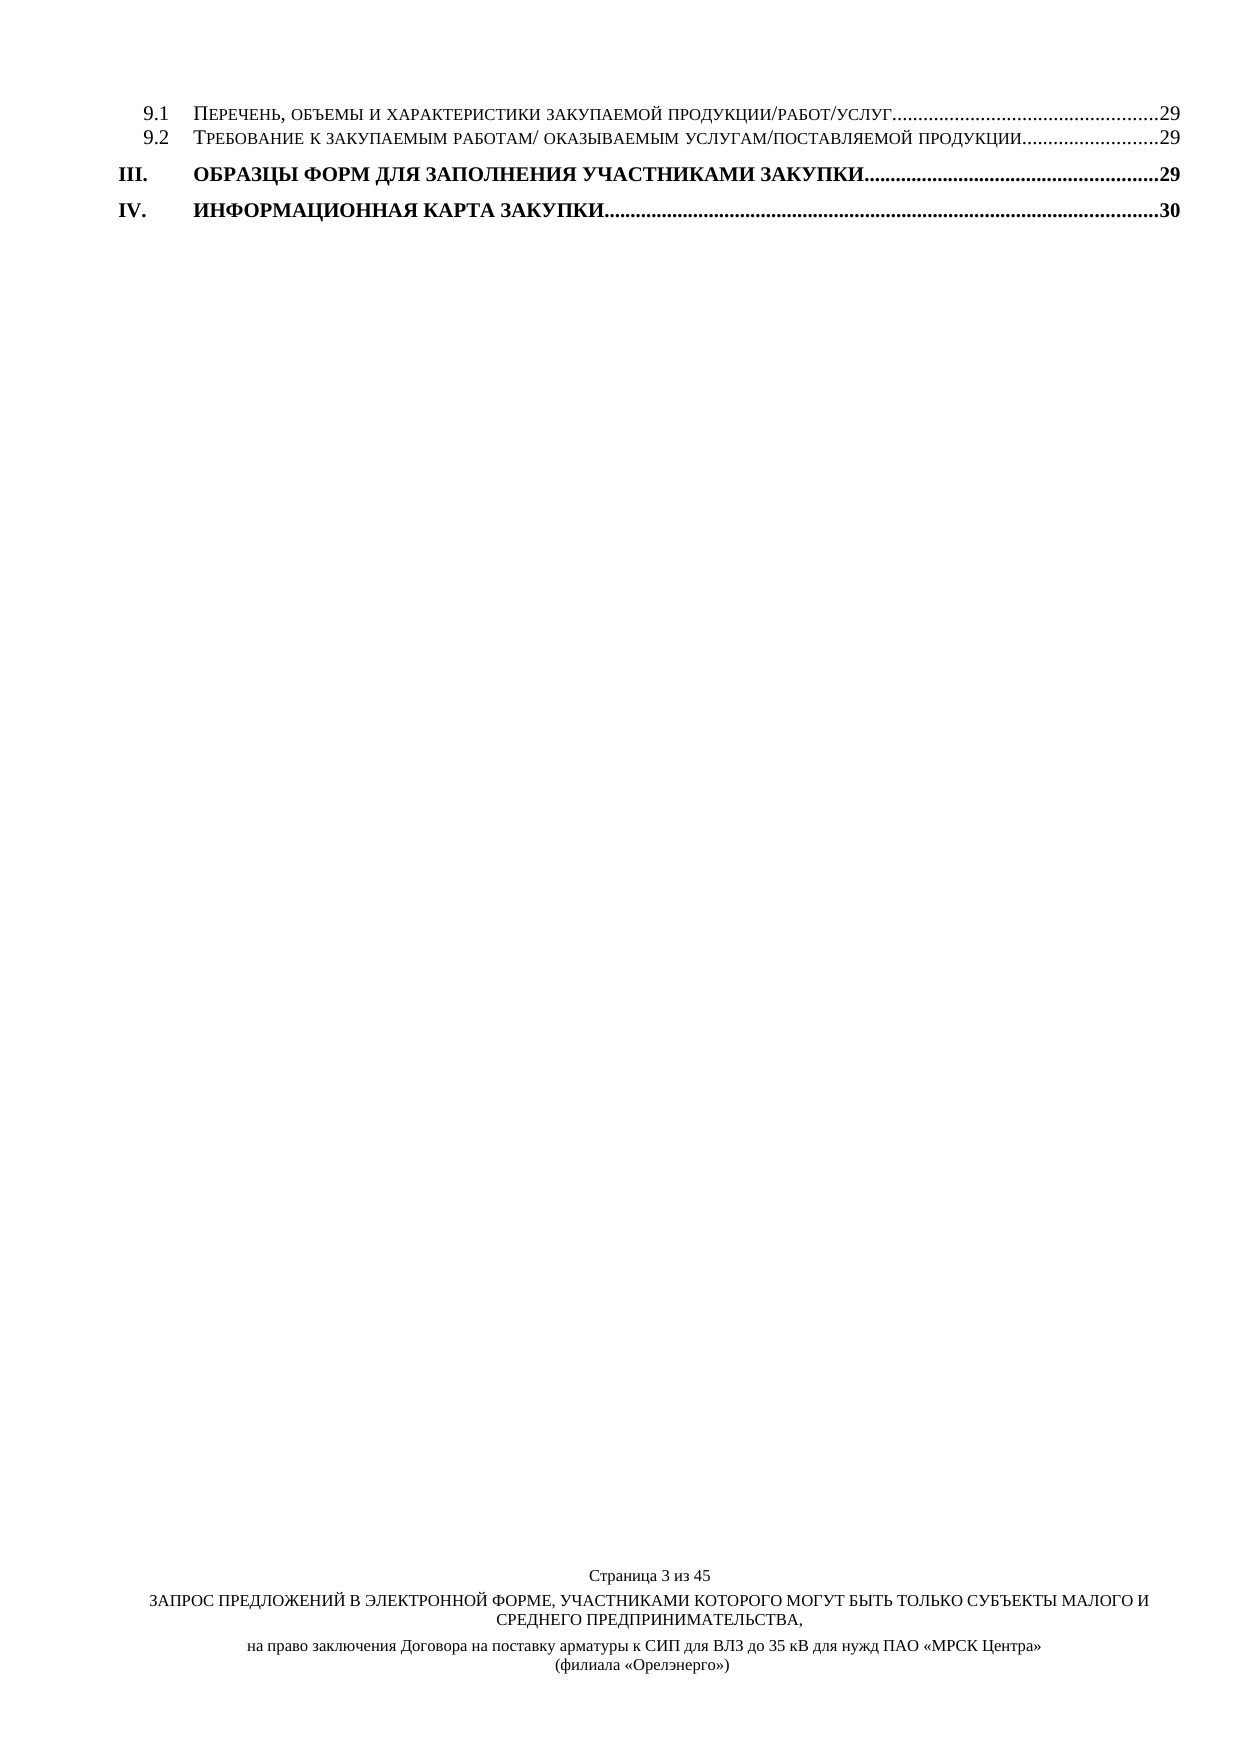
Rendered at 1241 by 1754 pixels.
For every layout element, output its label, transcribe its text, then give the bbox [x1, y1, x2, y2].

text 9.1 Перечень, объемы и характеристики закупаемой продукции/работ/услуг 29 [143, 101, 1181, 125]
text IV. ИНФОРМАЦИОННАЯ КАРТА ЗАКУПКИ 30 [118, 198, 1181, 222]
text III. ОБРАЗЦЫ ФОРМ ДЛЯ ЗАПОЛНЕНИЯ УЧАСТНИКАМИ ЗАКУПКИ 29 [118, 162, 1181, 186]
text 9.2 Требование к закупаемым работам/ оказываемым услугам/поставляемой продукции 29 [143, 125, 1181, 149]
